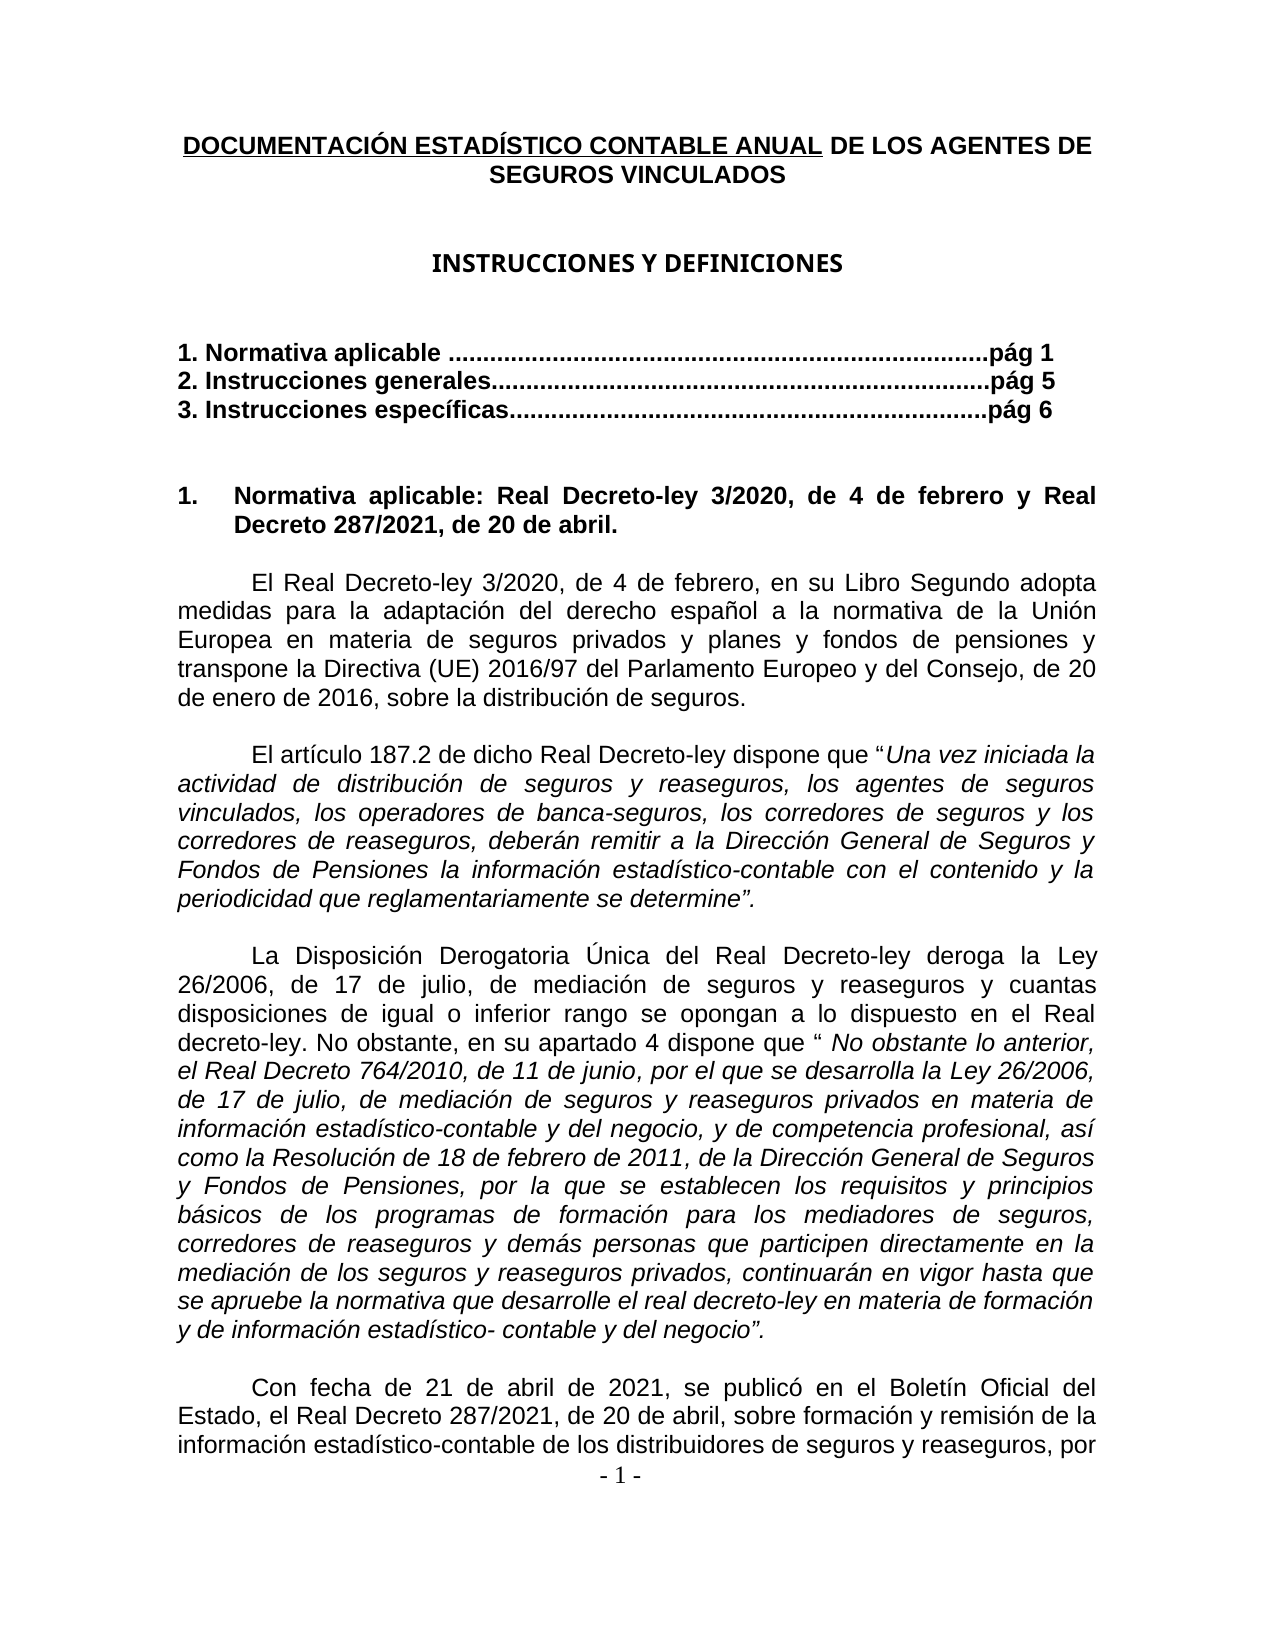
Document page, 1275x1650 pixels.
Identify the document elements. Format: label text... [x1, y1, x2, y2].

text INSTRUCCIONES Y DEFINICIONES [177, 246, 1098, 280]
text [177, 1373, 1098, 1459]
text DOCUMENTACIÓN ESTADÍSTICO CONTABLE ANUAL DE LOS AGENTES DE SEGUROS VINCULADOS [177, 131, 1098, 188]
text 1. Normativa aplicable ..............................................................................pág 1 [177, 338, 1098, 366]
text 3. Instrucciones específicas.....................................................................pág 6 [177, 395, 1098, 424]
list Normativa aplicable: Real Decreto-ley 3/2020, de 4 de febrero y Real Decreto 287/2021, de 20 de abril. [177, 481, 1098, 539]
text La Disposición Derogatoria Única del Real Decreto-ley deroga la Ley 26/2006, de 17 de julio, de mediación de seguros y reaseguros y cuantas disposiciones de igual o inferior rango se opongan a lo dispuesto en el Real decreto-ley. No obstante, en su apartado 4 dispone que “ No obstante lo anterior, el Real Decreto 764/2010, de 11 de junio, por el que se desarrolla la Ley 26/2006, de 17 de julio, de mediación de seguros y reaseguros privados en materia de información estadístico-contable y del negocio, y de competencia profesional, así como la Resolución de 18 de febrero de 2011, de la Dirección General de Seguros y Fondos de Pensiones, por la que se establecen los requisitos y principios básicos de los programas de formación para los mediadores de seguros, corredores de reaseguros y demás personas que participen directamente en la mediación de los seguros y reaseguros privados, continuarán en vigor hasta que se apruebe la normativa que desarrolle el real decreto-ley en materia de formación y de información estadístico- contable y del negocio”. [177, 941, 1098, 1344]
text 2. Instrucciones generales........................................................................pág 5 [177, 366, 1098, 395]
text El Real Decreto-ley 3/2020, de 4 de febrero, en su Libro Segundo adopta medidas para la adaptación del derecho español a la normativa de la Unión Europea en materia de seguros privados y planes y fondos de pensiones y transpone la Directiva (UE) 2016/97 del Parlamento Europeo y del Consejo, de 20 de enero de 2016, sobre la distribución de seguros. [177, 568, 1098, 711]
text El artículo 187.2 de dicho Real Decreto-ley dispone que “Una vez iniciada la actividad de distribución de seguros y reaseguros, los agentes de seguros vinculados, los operadores de banca-seguros, los corredores de seguros y los corredores de reaseguros, deberán remitir a la Dirección General de Seguros y Fondos de Pensiones la información estadístico-contable con el contenido y la periodicidad que reglamentariamente se determine”. [177, 740, 1098, 913]
